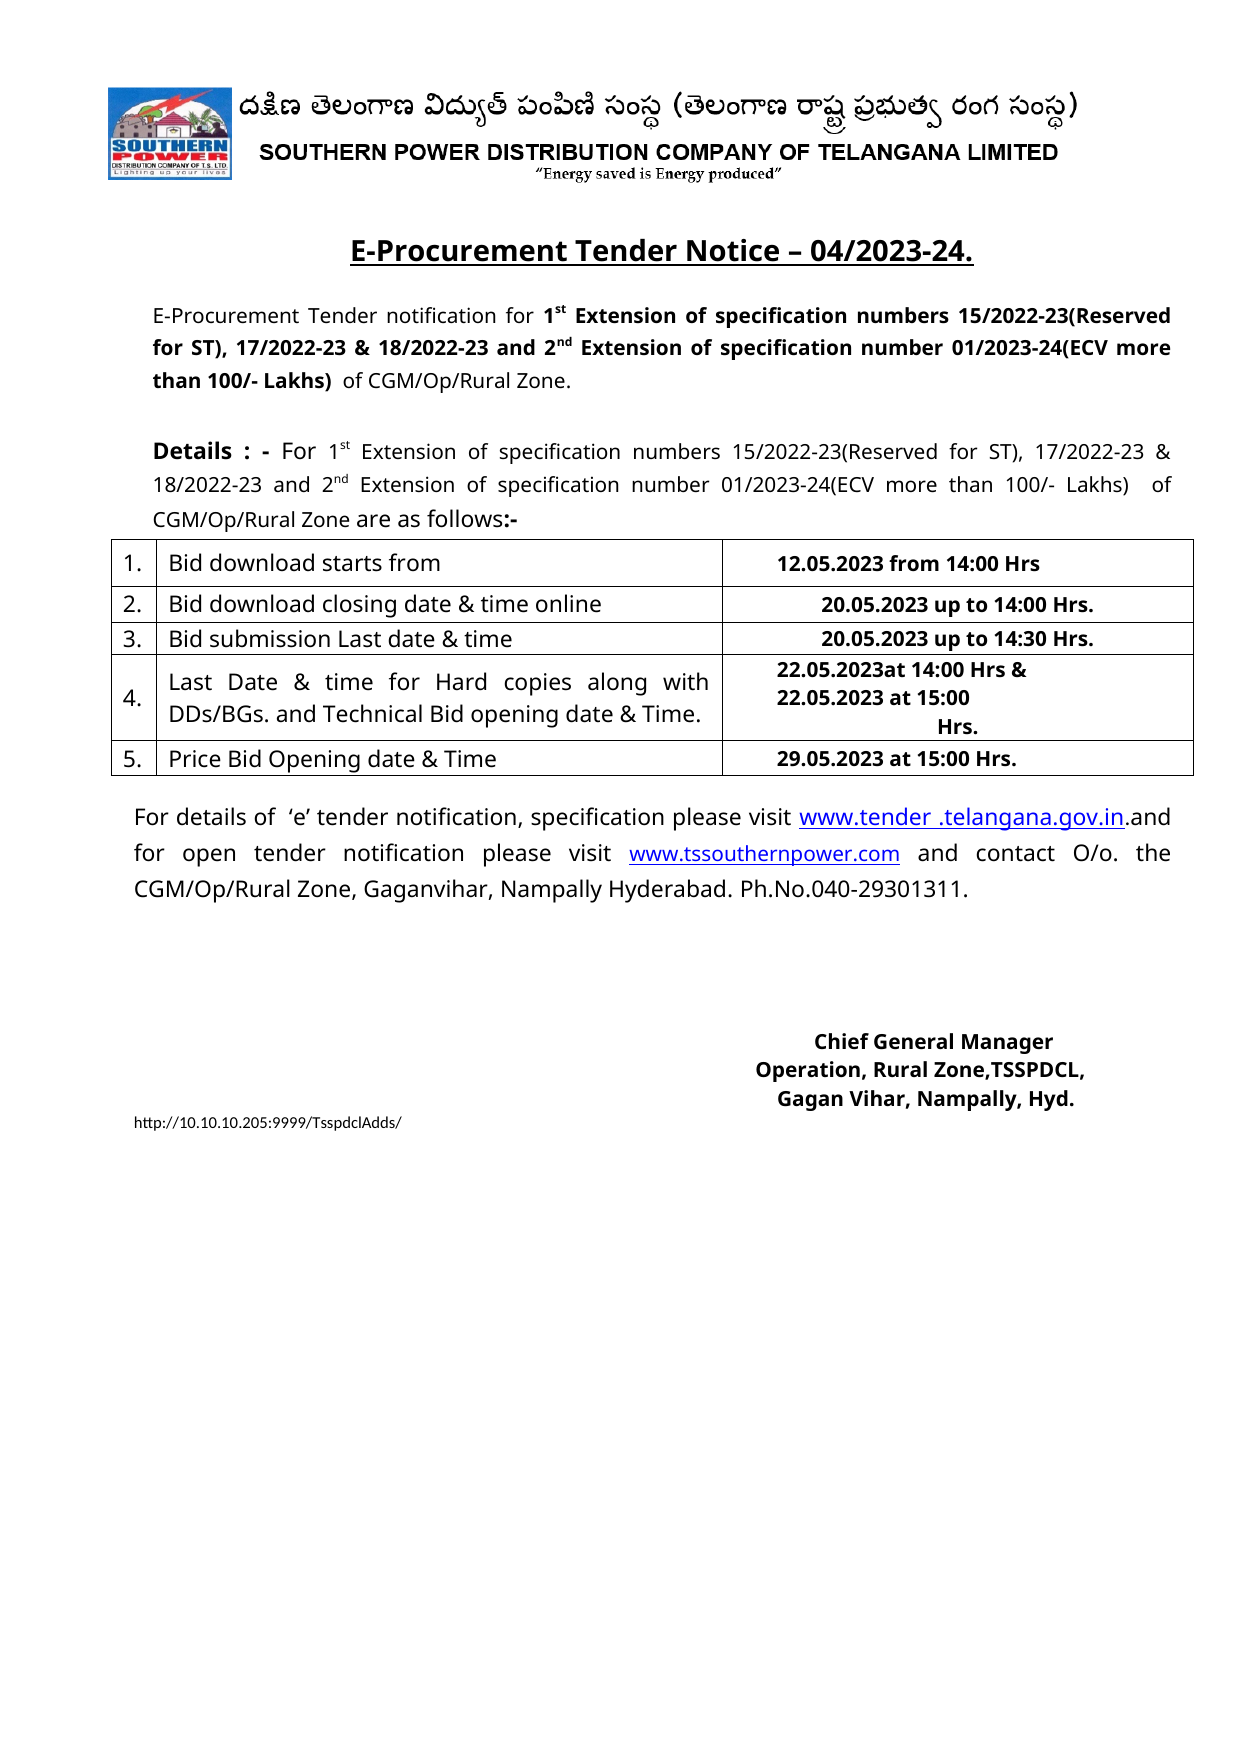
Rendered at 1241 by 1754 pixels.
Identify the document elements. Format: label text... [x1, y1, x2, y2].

text Gagan Vihar, Nampally, Hyd. [733, 1084, 1171, 1112]
table_cell Bid submission Last date & time [157, 623, 722, 654]
table_cell 22.05.2023at 14:00 Hrs & 22.05.2023 at 15:00 Hrs. [723, 655, 1193, 740]
table_cell Price Bid Opening date & Time [157, 741, 722, 775]
table_cell 20.05.2023 up to 14:00 Hrs. [723, 587, 1193, 622]
table_cell 2. [112, 587, 156, 622]
picture [105, 84, 1081, 186]
text E-Procurement Tender notification for 1st Extension of specification numbers 15/2022-23(Reserved for ST), 17/2022-23 & 18/2022-23 and 2nd Extension of specification number 01/2023-24(ECV more than 100/- Lakhs) of CGM/Op/Rural Zone. [152, 301, 1171, 394]
text Operation, Rural Zone,TSSPDCL, [658, 1055, 1171, 1084]
table_header Bid download starts from [157, 540, 722, 586]
table_header 1. [112, 540, 156, 586]
text Chief General Manager [733, 1027, 1171, 1055]
table_cell 5. [112, 741, 156, 775]
text For details of ‘e’ tender notification, specification please visit www.tender .telangana.gov.in.and for open tender notification please visit www.tssouthernpower.com and contact O/o. the CGM/Op/Rural Zone, Gaganvihar, Nampally Hyderabad. Ph.No.040-29301311. [133, 801, 1171, 940]
table_cell 29.05.2023 at 15:00 Hrs. [723, 741, 1193, 775]
text Details : - For 1st Extension of specification numbers 15/2022-23(Reserved for ST), 17/2022-23 & 18/2022-23 and 2nd Extension of specification number 01/2023-24(ECV more than 100/- Lakhs) of CGM/Op/Rural Zone are as follows:- [152, 435, 1171, 534]
text http://10.10.10.205:9999/TsspdclAdds/ [133, 1112, 1171, 1132]
table_cell Last Date & time for Hard copies along with DDs/BGs. and Technical Bid opening date & Time. [157, 655, 722, 740]
table_cell 4. [112, 655, 156, 740]
table_cell Bid download closing date & time online [157, 587, 722, 622]
table_cell 20.05.2023 up to 14:30 Hrs. [723, 623, 1193, 654]
table_header 12.05.2023 from 14:00 Hrs [723, 540, 1193, 586]
text E-Procurement Tender Notice – 04/2023-24. [152, 230, 1171, 270]
table_cell 3. [112, 623, 156, 654]
